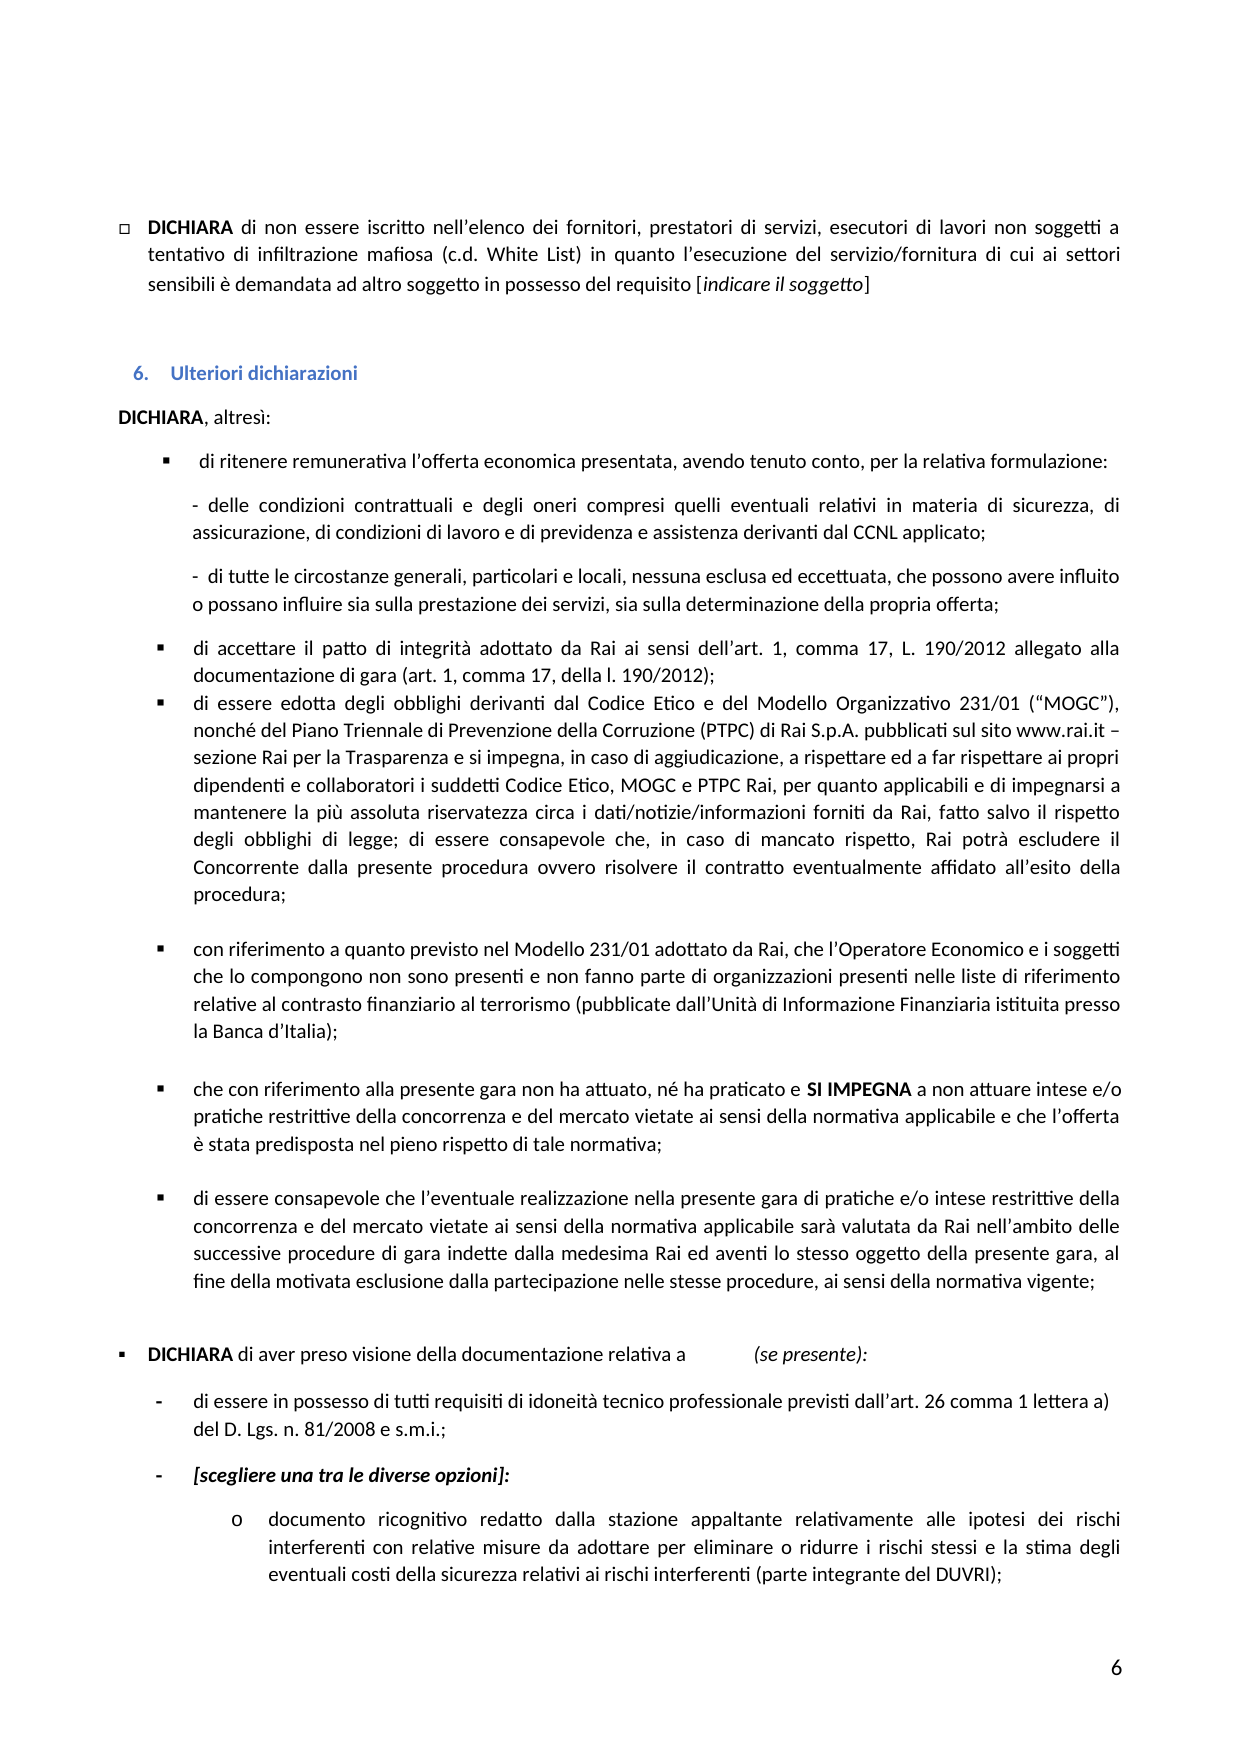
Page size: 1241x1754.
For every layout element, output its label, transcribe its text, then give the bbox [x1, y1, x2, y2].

list Ulteriori dichiarazioni [133, 360, 1122, 385]
list che con riferimento alla presente gara non ha attuato, né ha praticato e SI IMPEGNA a non attuare intese e/o pratiche restrittive della concorrenza e del mercato vietate ai sensi della normativa applicabile e che l’offerta è stata predisposta nel pieno rispetto di tale normativa; [156, 1076, 1122, 1156]
list [scegliere una tra le diverse opzioni]: [156, 1461, 1122, 1489]
text - delle condizioni contrattuali e degli oneri compresi quelli eventuali relativi in materia di sicurezza, di assicurazione, di condizioni di lavoro e di previdenza e assistenza derivanti dal CCNL applicato; [192, 492, 1122, 545]
list di essere in possesso di tutti requisiti di idoneità tecnico professionale previsti dall’art. 26 comma 1 lettera a) del D. Lgs. n. 81/2008 e s.m.i.; [156, 1386, 1122, 1442]
list □ DICHIARA di non essere iscritto nell’elenco dei fornitori, prestatori di servizi, esecutori di lavori non soggetti a tentativo di infiltrazione mafiosa (c.d. White List) in quanto l’esecuzione del servizio/fornitura di cui ai settori sensibili è demandata ad altro soggetto in possesso del requisito [indicare il soggetto] [118, 214, 1122, 297]
text DICHIARA, altresì: [118, 404, 1122, 429]
list con riferimento a quanto previsto nel Modello 231/01 adottato da Rai, che l’Operatore Economico e i soggetti che lo compongono non sono presenti e non fanno parte di organizzazioni presenti nelle liste di riferimento relative al contrasto finanziario al terrorismo (pubblicate dall’Unità di Informazione Finanziaria istituita presso la Banca d’Italia); [156, 936, 1122, 1044]
text - di tutte le circostanze generali, particolari e locali, nessuna esclusa ed eccettuata, che possono avere influito o possano influire sia sulla prestazione dei servizi, sia sulla determinazione della propria offerta; [192, 563, 1122, 616]
list di ritenere remunerativa l’offerta economica presentata, avendo tenuto conto, per la relativa formulazione: [161, 448, 1122, 473]
list documento ricognitivo redatto dalla stazione appaltante relativamente alle ipotesi dei rischi interferenti con relative misure da adottare per eliminare o ridurre i rischi stessi e la stima degli eventuali costi della sicurezza relativi ai rischi interferenti (parte integrante del DUVRI); [231, 1506, 1122, 1587]
list di accettare il patto di integrità adottato da Rai ai sensi dell’art. 1, comma 17, L. 190/2012 allegato alla documentazione di gara (art. 1, comma 17, della l. 190/2012); [156, 635, 1122, 688]
list di essere edotta degli obblighi derivanti dal Codice Etico e del Modello Organizzativo 231/01 (“MOGC”), nonché del Piano Triennale di Prevenzione della Corruzione (PTPC) di Rai S.p.A. pubblicati sul sito www.rai.it – sezione Rai per la Trasparenza e si impegna, in caso di aggiudicazione, a rispettare ed a far rispettare ai propri dipendenti e collaboratori i suddetti Codice Etico, MOGC e PTPC Rai, per quanto applicabili e di impegnarsi a mantenere la più assoluta riservatezza circa i dati/notizie/informazioni forniti da Rai, fatto salvo il rispetto degli obblighi di legge; di essere consapevole che, in caso di mancato rispetto, Rai potrà escludere il Concorrente dalla presente procedura ovvero risolvere il contratto eventualmente affidato all’esito della procedura; [156, 690, 1122, 907]
text ▪ DICHIARA di aver preso visione della documentazione relativa a (se presente): [118, 1339, 1122, 1367]
list di essere consapevole che l’eventuale realizzazione nella presente gara di pratiche e/o intese restrittive della concorrenza e del mercato vietate ai sensi della normativa applicabile sarà valutata da Rai nell’ambito delle successive procedure di gara indette dalla medesima Rai ed aventi lo stesso oggetto della presente gara, al fine della motivata esclusione dalla partecipazione nelle stesse procedure, ai sensi della normativa vigente; [156, 1186, 1122, 1293]
